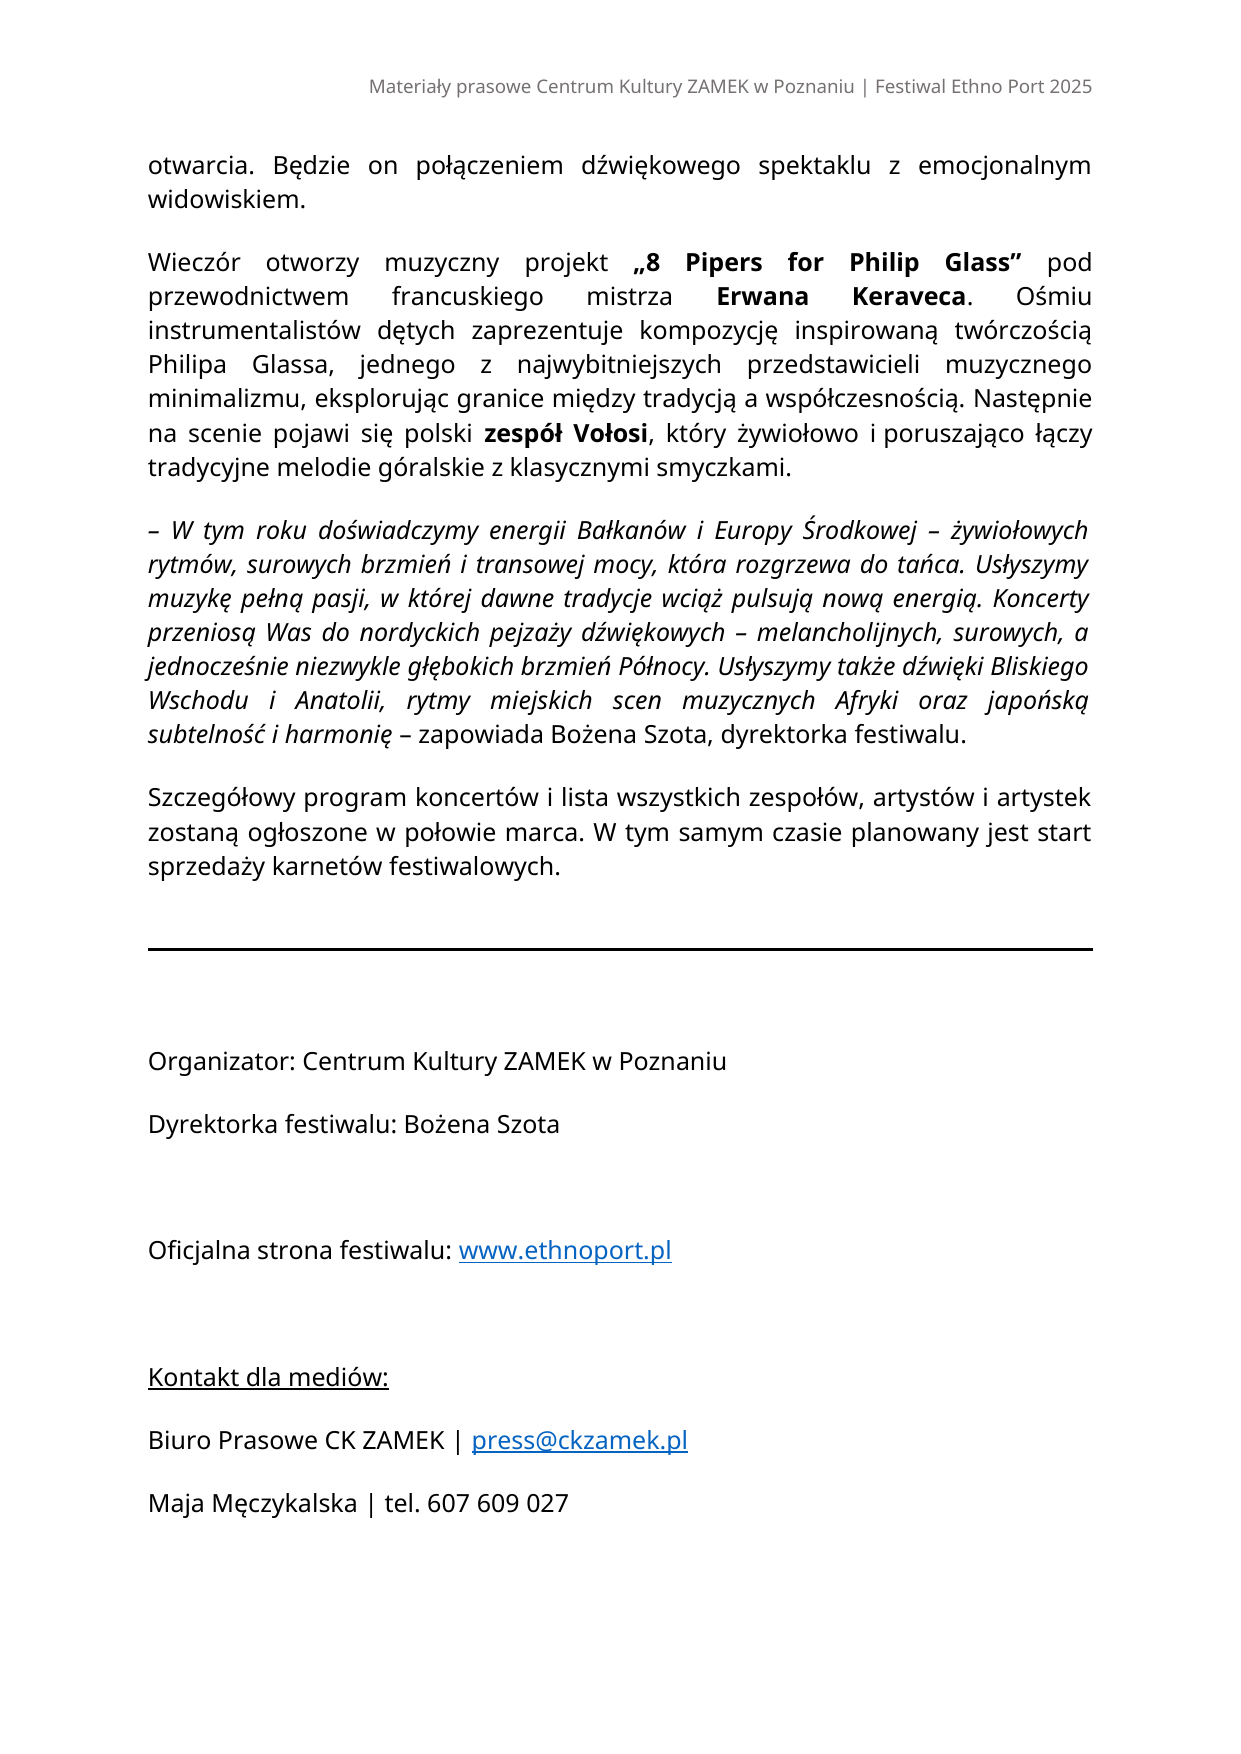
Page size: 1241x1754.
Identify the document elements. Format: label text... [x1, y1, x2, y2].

text Maja Męczykalska | tel. 607 609 027 [148, 1486, 1093, 1520]
text Wieczór otworzy muzyczny projekt „8 Pipers for Philip Glass” pod przewodnictwem francuskiego mistrza Erwana Keraveca. Ośmiu instrumentalistów dętych zaprezentuje kompozycję inspirowaną twórczością Philipa Glassa, jednego z najwybitniejszych przedstawicieli muzycznego minimalizmu, eksplorując granice między tradycją a współczesnością. Następnie na scenie pojawi się polski zespół Vołosi, który żywiołowo i poruszająco łączy tradycyjne melodie góralskie z klasycznymi smyczkami. [148, 245, 1093, 483]
text Oficjalna strona festiwalu: www.ethnoport.pl [148, 1233, 1093, 1267]
text Kontakt dla mediów: [148, 1359, 1093, 1393]
text Biuro Prasowe CK ZAMEK | press@ckzamek.pl [148, 1422, 1093, 1457]
text Szczegółowy program koncertów i lista wszystkich zespołów, artystów i artystek zostaną ogłoszone w połowie marca. W tym samym czasie planowany jest start sprzedaży karnetów festiwalowych. [148, 780, 1093, 882]
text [148, 148, 1093, 216]
text Organizator: Centrum Kultury ZAMEK w Poznaniu [148, 1043, 1093, 1077]
text Dyrektorka festiwalu: Bożena Szota [148, 1106, 1093, 1140]
text – W tym roku doświadczymy energii Bałkanów i Europy Środkowej – żywiołowych rytmów, surowych brzmień i transowej mocy, która rozgrzewa do tańca. Usłyszymy muzykę pełną pasji, w której dawne tradycje wciąż pulsują nową energią. Koncerty przeniosą Was do nordyckich pejzaży dźwiękowych – melancholijnych, surowych, a jednocześnie niezwykle głębokich brzmień Północy. Usłyszymy także dźwięki Bliskiego Wschodu i Anatolii, rytmy miejskich scen muzycznych Afryki oraz japońską subtelność i harmonię – zapowiada Bożena Szota, dyrektorka festiwalu. [148, 512, 1093, 751]
